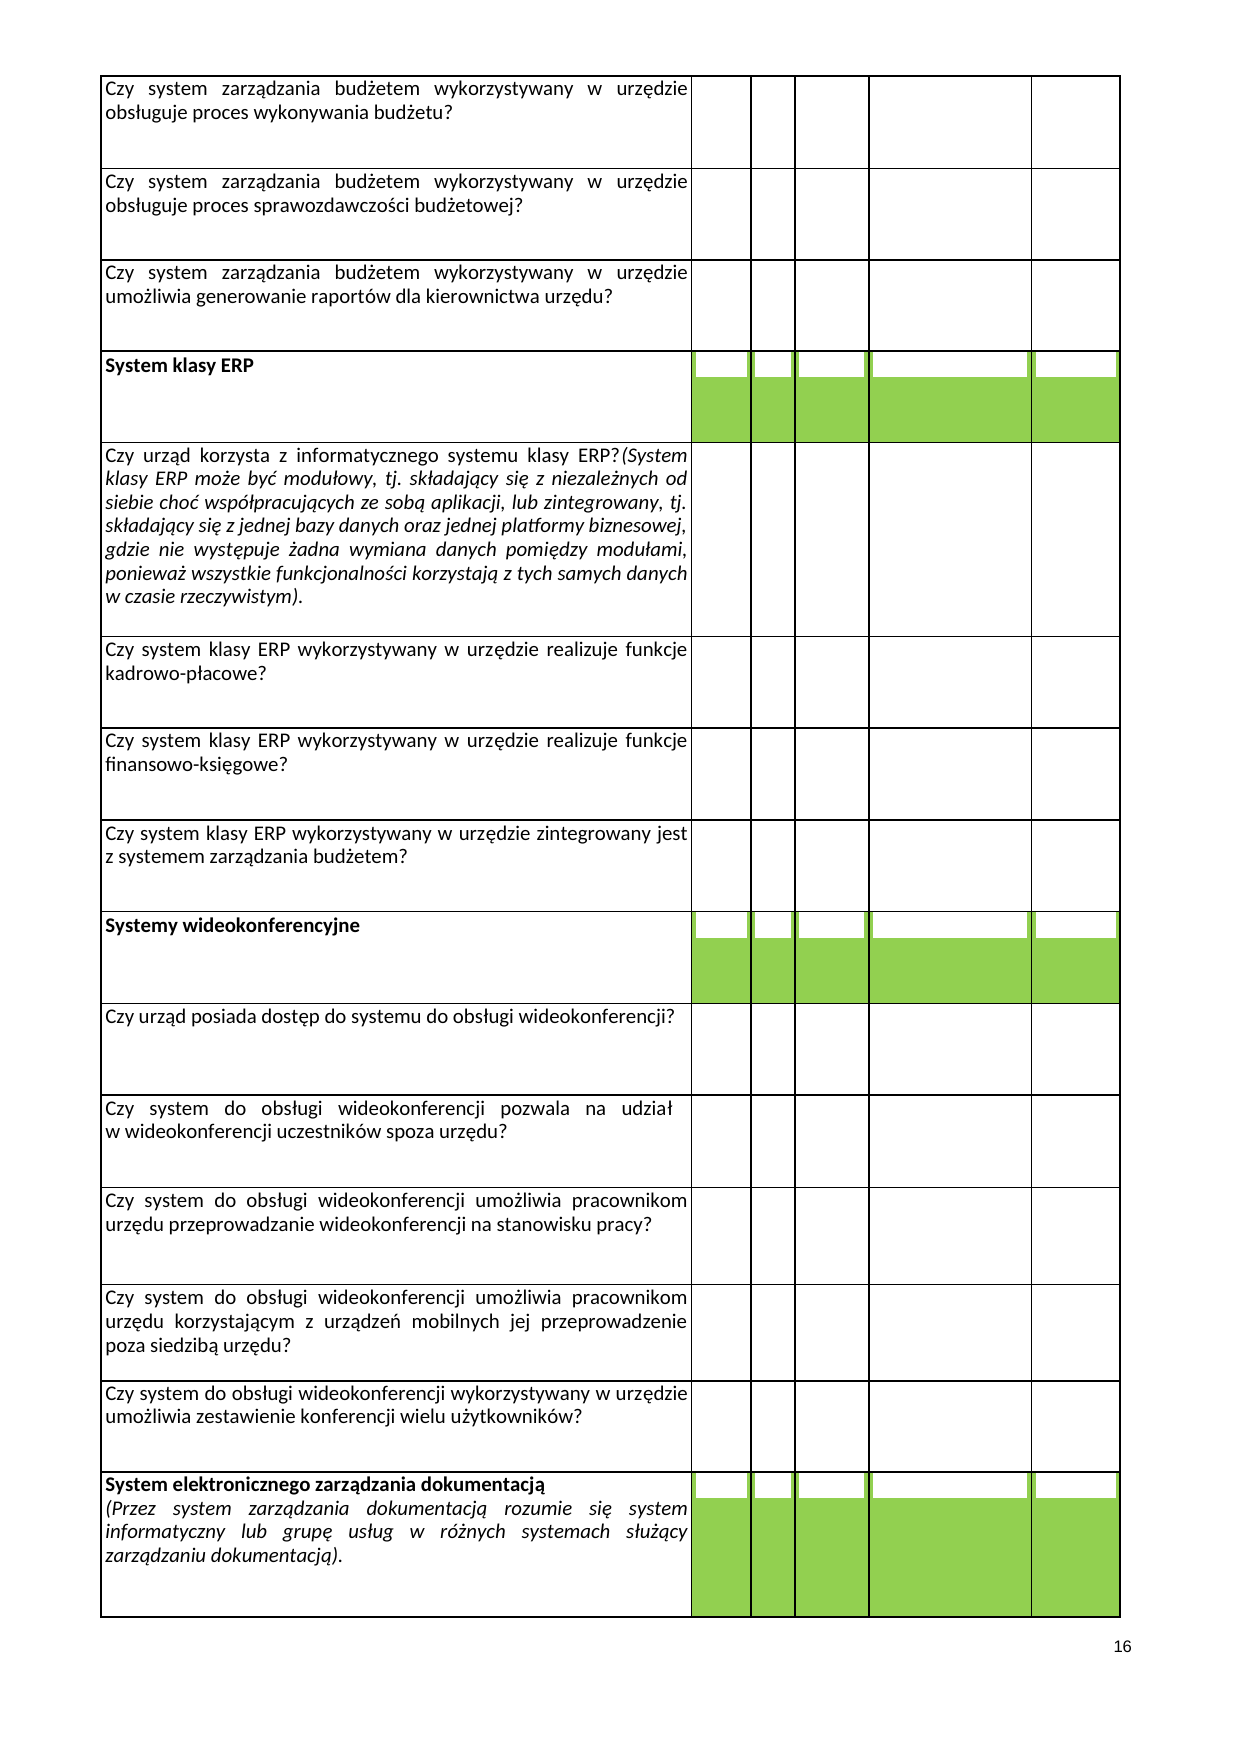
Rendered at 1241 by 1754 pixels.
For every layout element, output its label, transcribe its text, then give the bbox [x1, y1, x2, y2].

table_cell [796, 1285, 868, 1380]
table_cell [692, 1473, 750, 1616]
table_cell [1032, 1096, 1119, 1187]
table_cell Czy system do obsługi wideokonferencji pozwala na udział w wideokonferencji uczestników spoza urzędu? [102, 1096, 691, 1187]
table_cell [692, 1188, 750, 1284]
table_cell Czy system klasy ERP wykorzystywany w urzędzie zintegrowany jest z systemem zarządzania budżetem? [102, 821, 691, 911]
table_cell [870, 352, 1031, 442]
table_cell [1032, 912, 1119, 1003]
table_cell [752, 1004, 794, 1094]
table_cell [796, 352, 868, 442]
table_cell Czy system do obsługi wideokonferencji umożliwia pracownikom urzędu korzystającym z urządzeń mobilnych jej przeprowadzenie poza siedzibą urzędu? [102, 1285, 691, 1380]
table_cell [752, 912, 794, 1003]
table_cell [796, 637, 868, 727]
table_cell [1032, 1004, 1119, 1094]
table_cell [870, 77, 1031, 167]
table_cell [870, 1188, 1031, 1284]
table_cell [870, 912, 1031, 1003]
table_cell [752, 1096, 794, 1187]
table_cell Czy urząd posiada dostęp do systemu do obsługi wideokonferencji? [102, 1004, 691, 1094]
table_cell [796, 1188, 868, 1284]
table_cell [692, 261, 750, 350]
table_cell [870, 1285, 1031, 1380]
table_cell [796, 1004, 868, 1094]
table_cell [692, 169, 750, 259]
table_cell [752, 1188, 794, 1284]
table_cell [752, 1382, 794, 1471]
table_cell System elektronicznego zarządzania dokumentacją (Przez system zarządzania dokumentacją rozumie się system informatyczny lub grupę usług w różnych systemach służący zarządzaniu dokumentacją). [102, 1473, 691, 1616]
table_cell [1032, 77, 1119, 167]
table_cell Czy system do obsługi wideokonferencji umożliwia pracownikom urzędu przeprowadzanie wideokonferencji na stanowisku pracy? [102, 1188, 691, 1284]
table_cell [692, 1096, 750, 1187]
table_cell [796, 821, 868, 911]
table_cell [752, 637, 794, 727]
table_cell Czy system do obsługi wideokonferencji wykorzystywany w urzędzie umożliwia zestawienie konferencji wielu użytkowników? [102, 1382, 691, 1471]
table_cell [870, 821, 1031, 911]
table_cell [752, 1285, 794, 1380]
table_cell [796, 443, 868, 636]
table_cell [870, 729, 1031, 819]
table_cell [692, 1004, 750, 1094]
table_cell [752, 729, 794, 819]
table_cell [796, 1096, 868, 1187]
table_cell Czy urząd korzysta z informatycznego systemu klasy ERP?(System klasy ERP może być modułowy, tj. składający się z niezależnych od siebie choć współpracujących ze sobą aplikacji, lub zintegrowany, tj. składający się z jednej bazy danych oraz jednej platformy biznesowej, gdzie nie występuje żadna wymiana danych pomiędzy modułami, ponieważ wszystkie funkcjonalności korzystają z tych samych danych w czasie rzeczywistym). [102, 443, 691, 636]
table_cell [870, 443, 1031, 636]
table_cell [870, 637, 1031, 727]
table_cell [692, 352, 750, 442]
table_cell [1032, 352, 1119, 442]
table_cell [870, 169, 1031, 259]
table_cell [796, 261, 868, 350]
table_cell [752, 821, 794, 911]
table_cell [752, 169, 794, 259]
table_cell [870, 1004, 1031, 1094]
table_cell [870, 1096, 1031, 1187]
table_cell [752, 261, 794, 350]
table_cell Czy system zarządzania budżetem wykorzystywany w urzędzie umożliwia generowanie raportów dla kierownictwa urzędu? [102, 261, 691, 350]
table_cell [752, 352, 794, 442]
table_cell [870, 261, 1031, 350]
table_cell [1032, 729, 1119, 819]
table_cell [796, 912, 868, 1003]
table_cell [752, 443, 794, 636]
table_cell [752, 77, 794, 167]
table_cell Systemy wideokonferencyjne [102, 912, 691, 1003]
table_cell [692, 443, 750, 636]
table_cell [1032, 443, 1119, 636]
table_cell System klasy ERP [102, 352, 691, 442]
table_cell [1032, 637, 1119, 727]
table_cell [796, 729, 868, 819]
table_cell [870, 1473, 1031, 1616]
table_cell [692, 912, 750, 1003]
table_cell Czy system zarządzania budżetem wykorzystywany w urzędzie obsługuje proces wykonywania budżetu? [102, 77, 691, 167]
table_cell [692, 637, 750, 727]
table_cell [796, 1473, 868, 1616]
table_cell Czy system zarządzania budżetem wykorzystywany w urzędzie obsługuje proces sprawozdawczości budżetowej? [102, 169, 691, 259]
table_cell [870, 1382, 1031, 1471]
table_cell [692, 729, 750, 819]
table_cell [1032, 169, 1119, 259]
table_cell [796, 1382, 868, 1471]
table_cell [1032, 1382, 1119, 1471]
table_cell [692, 821, 750, 911]
table_cell [796, 169, 868, 259]
table_cell Czy system klasy ERP wykorzystywany w urzędzie realizuje funkcje finansowo-księgowe? [102, 729, 691, 819]
table_cell [692, 1285, 750, 1380]
table_cell [752, 1473, 794, 1616]
table_cell [1032, 1473, 1119, 1616]
table_cell [1032, 1285, 1119, 1380]
table_cell [1032, 1188, 1119, 1284]
table_cell Czy system klasy ERP wykorzystywany w urzędzie realizuje funkcje kadrowo-płacowe? [102, 637, 691, 727]
table_cell [1032, 821, 1119, 911]
table_cell [1032, 261, 1119, 350]
table_cell [692, 1382, 750, 1471]
table_cell [692, 77, 750, 167]
table_cell [796, 77, 868, 167]
